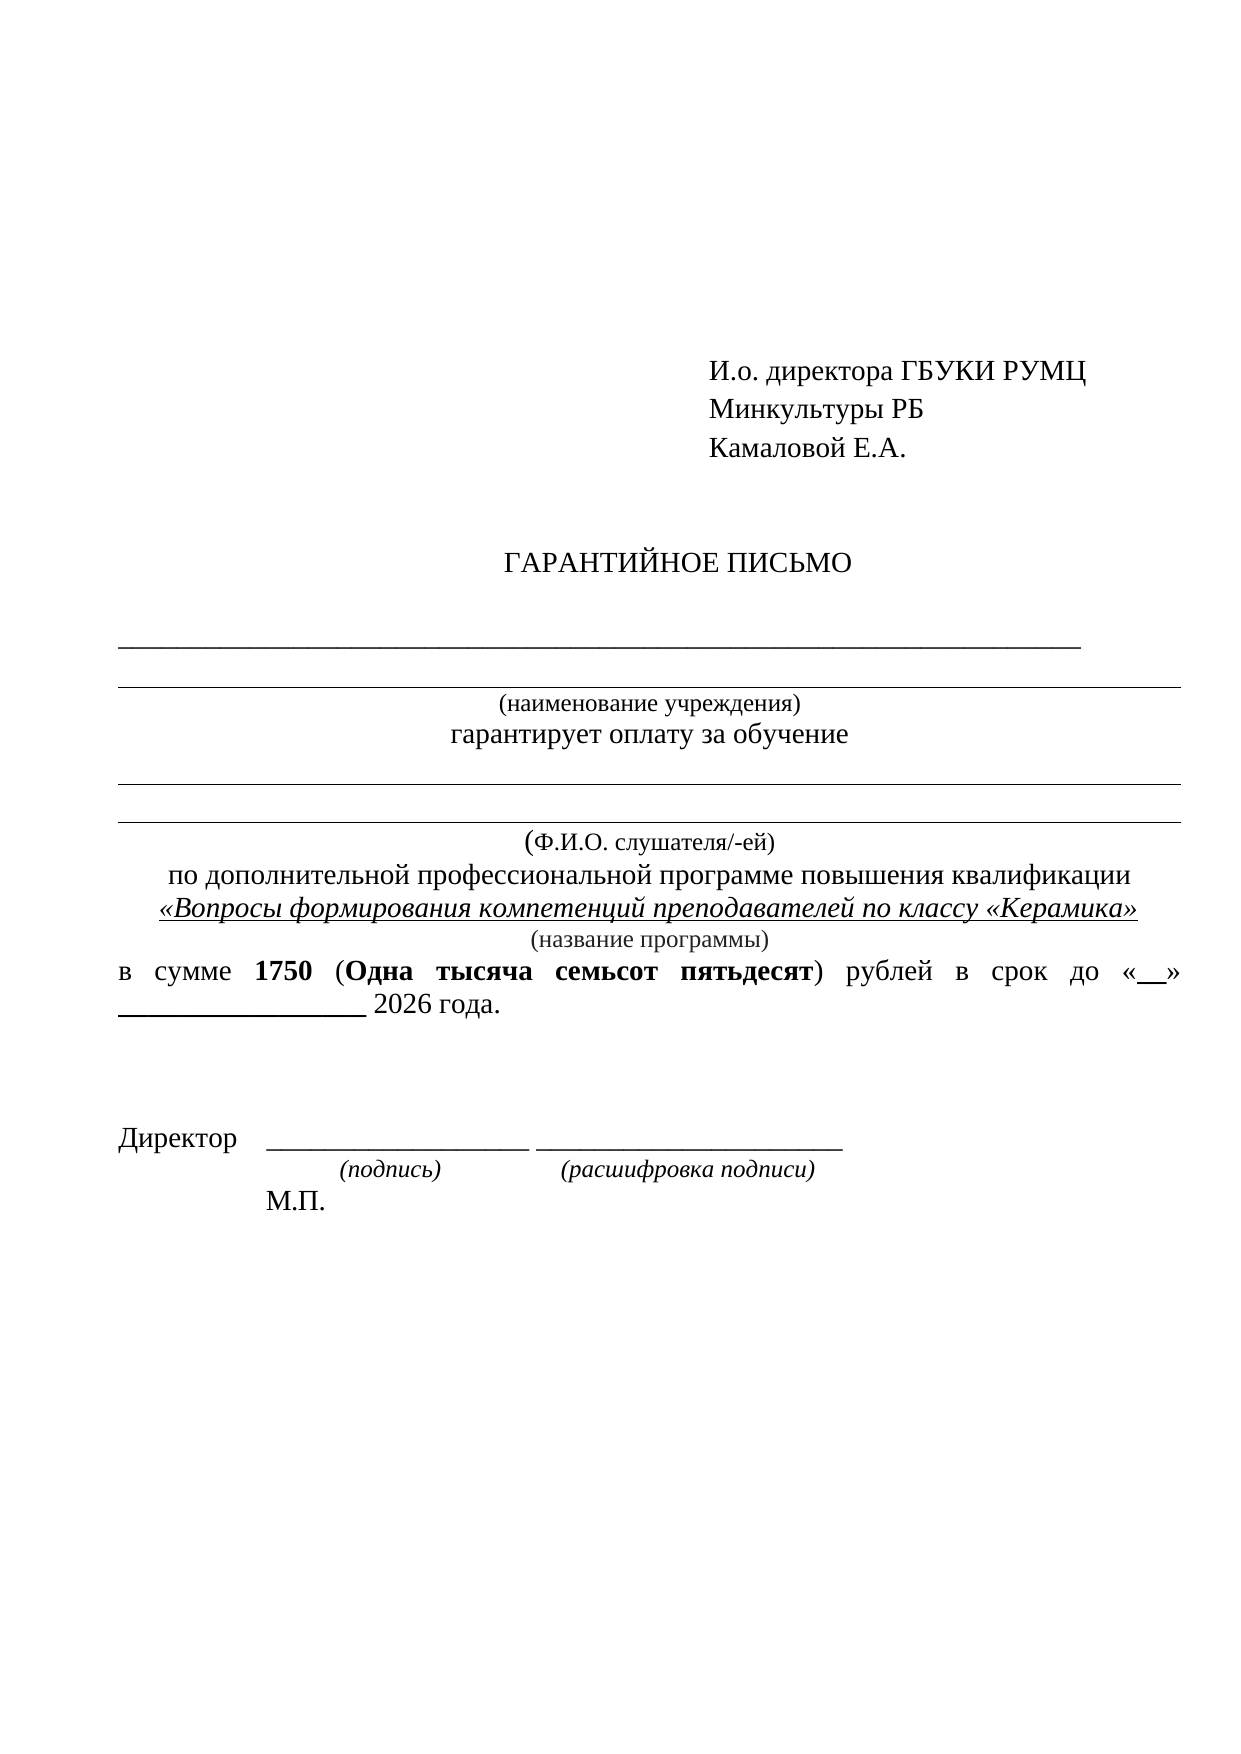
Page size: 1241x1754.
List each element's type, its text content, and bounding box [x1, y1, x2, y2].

text (название программы) [118, 924, 1181, 953]
text Камаловой Е.А. [118, 430, 1181, 463]
text И.о. директора ГБУКИ РУМЦ [118, 353, 1181, 386]
text гарантирует оплату за обучение [118, 717, 1181, 750]
text (Ф.И.О. слушателя/-ей) [118, 823, 1181, 857]
text Директор __________________ _____________________ [118, 1121, 1181, 1154]
text Минкультуры РБ [118, 391, 1181, 425]
text __________________________________________________________________ [118, 618, 1181, 651]
text (наименование учреждения) [118, 688, 1181, 717]
text М.П. [118, 1183, 1181, 1216]
text по дополнительной профессиональной программе повышения квалификации [118, 857, 1181, 891]
text «Вопросы формирования компетенций преподавателей по классу «Керамика» [118, 891, 1181, 924]
text в сумме 1750 (Одна тысяча семьсот пятьдесят) рублей в срок до «__» _________________ 2026 года. [118, 953, 1181, 1020]
text ГАРАНТИЙНОЕ ПИСЬМО [118, 546, 1181, 579]
text (подпись) (расшифровка подписи) [118, 1154, 1181, 1183]
